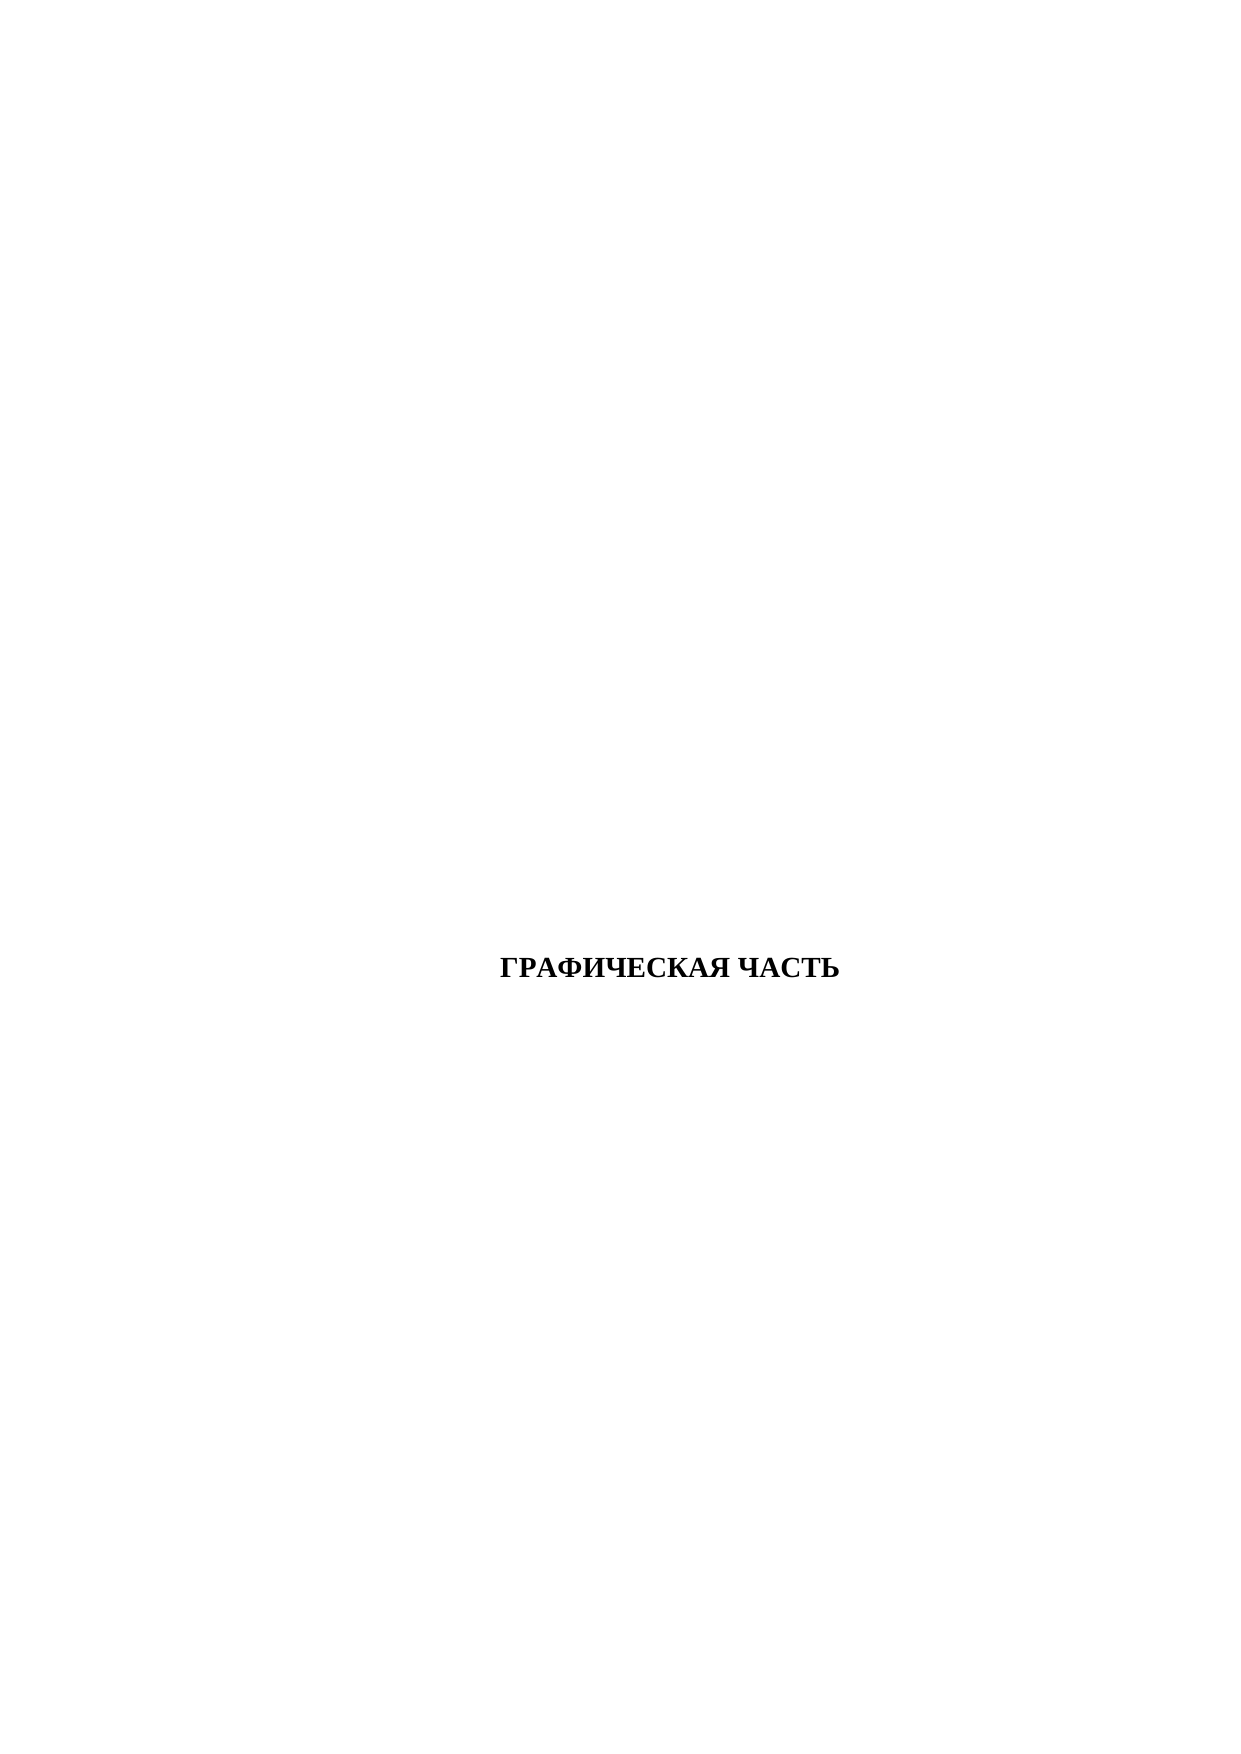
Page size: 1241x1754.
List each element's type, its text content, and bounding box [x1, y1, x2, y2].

text ГРАФИЧЕСКАЯ ЧАСТЬ [177, 950, 1162, 983]
